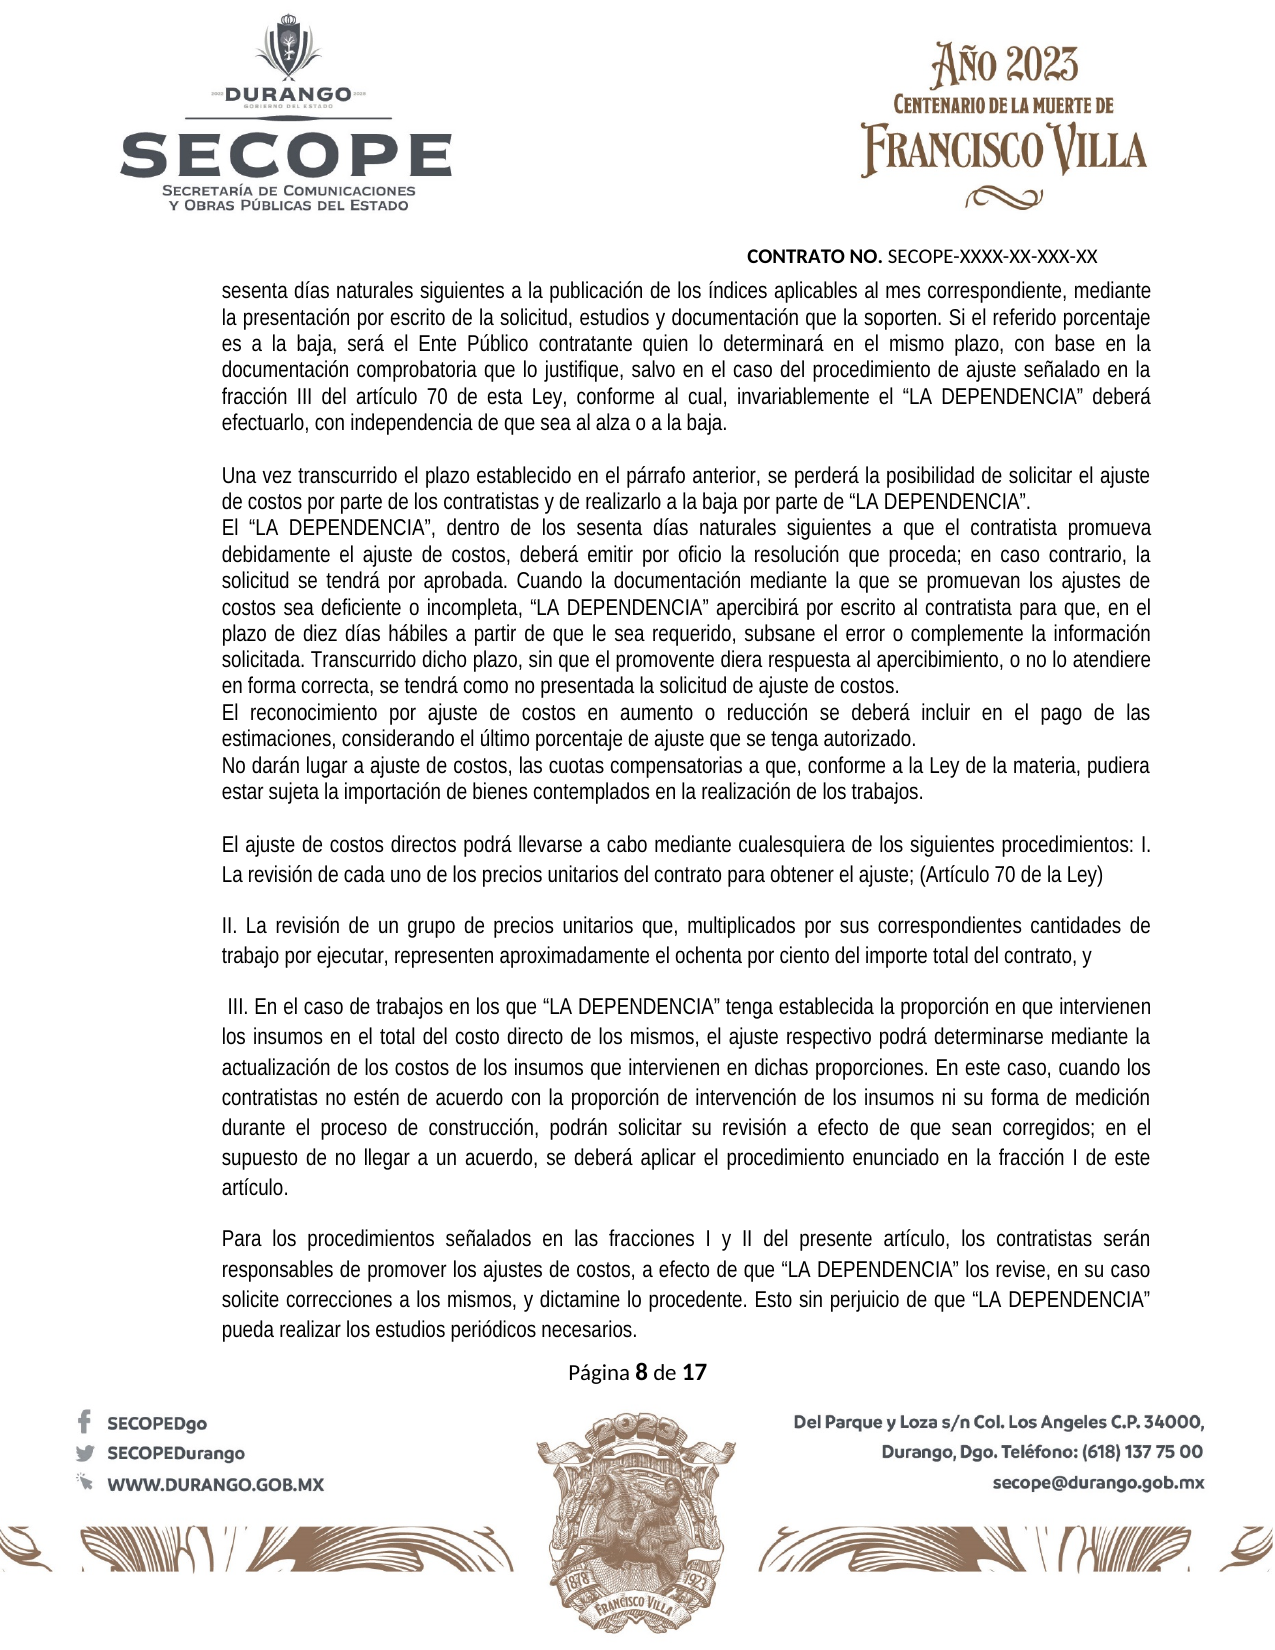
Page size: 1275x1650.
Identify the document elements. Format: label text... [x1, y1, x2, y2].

text El “LA DEPENDENCIA”, dentro de los sesenta días naturales siguientes a que el contratista promueva debidamente el ajuste de costos, deberá emitir por oficio la resolución que proceda; en caso contrario, la solicitud se tendrá por aprobada. Cuando la documentación mediante la que se promuevan los ajustes de costos sea deficiente o incompleta, “LA DEPENDENCIA” apercibirá por escrito al contratista para que, en el plazo de diez días hábiles a partir de que le sea requerido, subsane el error o complemente la información solicitada. Transcurrido dicho plazo, sin que el promovente diera respuesta al apercibimiento, o no lo atendiere en forma correcta, se tendrá como no presentada la solicitud de ajuste de costos. [222, 514, 1152, 699]
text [222, 277, 1152, 435]
text No darán lugar a ajuste de costos, las cuotas compensatorias a que, conforme a la Ley de la materia, pudiera estar sujeta la importación de bienes contemplados en la realización de los trabajos. [222, 752, 1152, 804]
text Para los procedimientos señalados en las fracciones I y II del presente artículo, los contratistas serán responsables de promover los ajustes de costos, a efecto de que “LA DEPENDENCIA” los revise, en su caso solicite correcciones a los mismos, y dictamine lo procedente. Esto sin perjuicio de que “LA DEPENDENCIA” pueda realizar los estudios periódicos necesarios. [222, 1225, 1152, 1342]
text El reconocimiento por ajuste de costos en aumento o reducción se deberá incluir en el pago de las estimaciones, considerando el último porcentaje de ajuste que se tenga autorizado. [222, 699, 1152, 752]
text Una vez transcurrido el plazo establecido en el párrafo anterior, se perderá la posibilidad de solicitar el ajuste de costos por parte de los contratistas y de realizarlo a la baja por parte de “LA DEPENDENCIA”. [222, 462, 1152, 514]
text II. La revisión de un grupo de precios unitarios que, multiplicados por sus correspondientes cantidades de trabajo por ejecutar, representen aproximadamente el ochenta por ciento del importe total del contrato, y [222, 912, 1152, 968]
text El ajuste de costos directos podrá llevarse a cabo mediante cualesquiera de los siguientes procedimientos: I. La revisión de cada uno de los precios unitarios del contrato para obtener el ajuste; (Artículo 70 de la Ley) [222, 831, 1152, 887]
picture [0, 0, 1273, 1650]
text III. En el caso de trabajos en los que “LA DEPENDENCIA” tenga establecida la proporción en que intervienen los insumos en el total del costo directo de los mismos, el ajuste respectivo podrá determinarse mediante la actualización de los costos de los insumos que intervienen en dichas proporciones. En este caso, cuando los contratistas no estén de acuerdo con la proporción de intervención de los insumos ni su forma de medición durante el proceso de construcción, podrán solicitar su revisión a efecto de que sean corregidos; en el supuesto de no llegar a un acuerdo, se deberá aplicar el procedimiento enunciado en la fracción I de este artículo. [222, 993, 1152, 1201]
